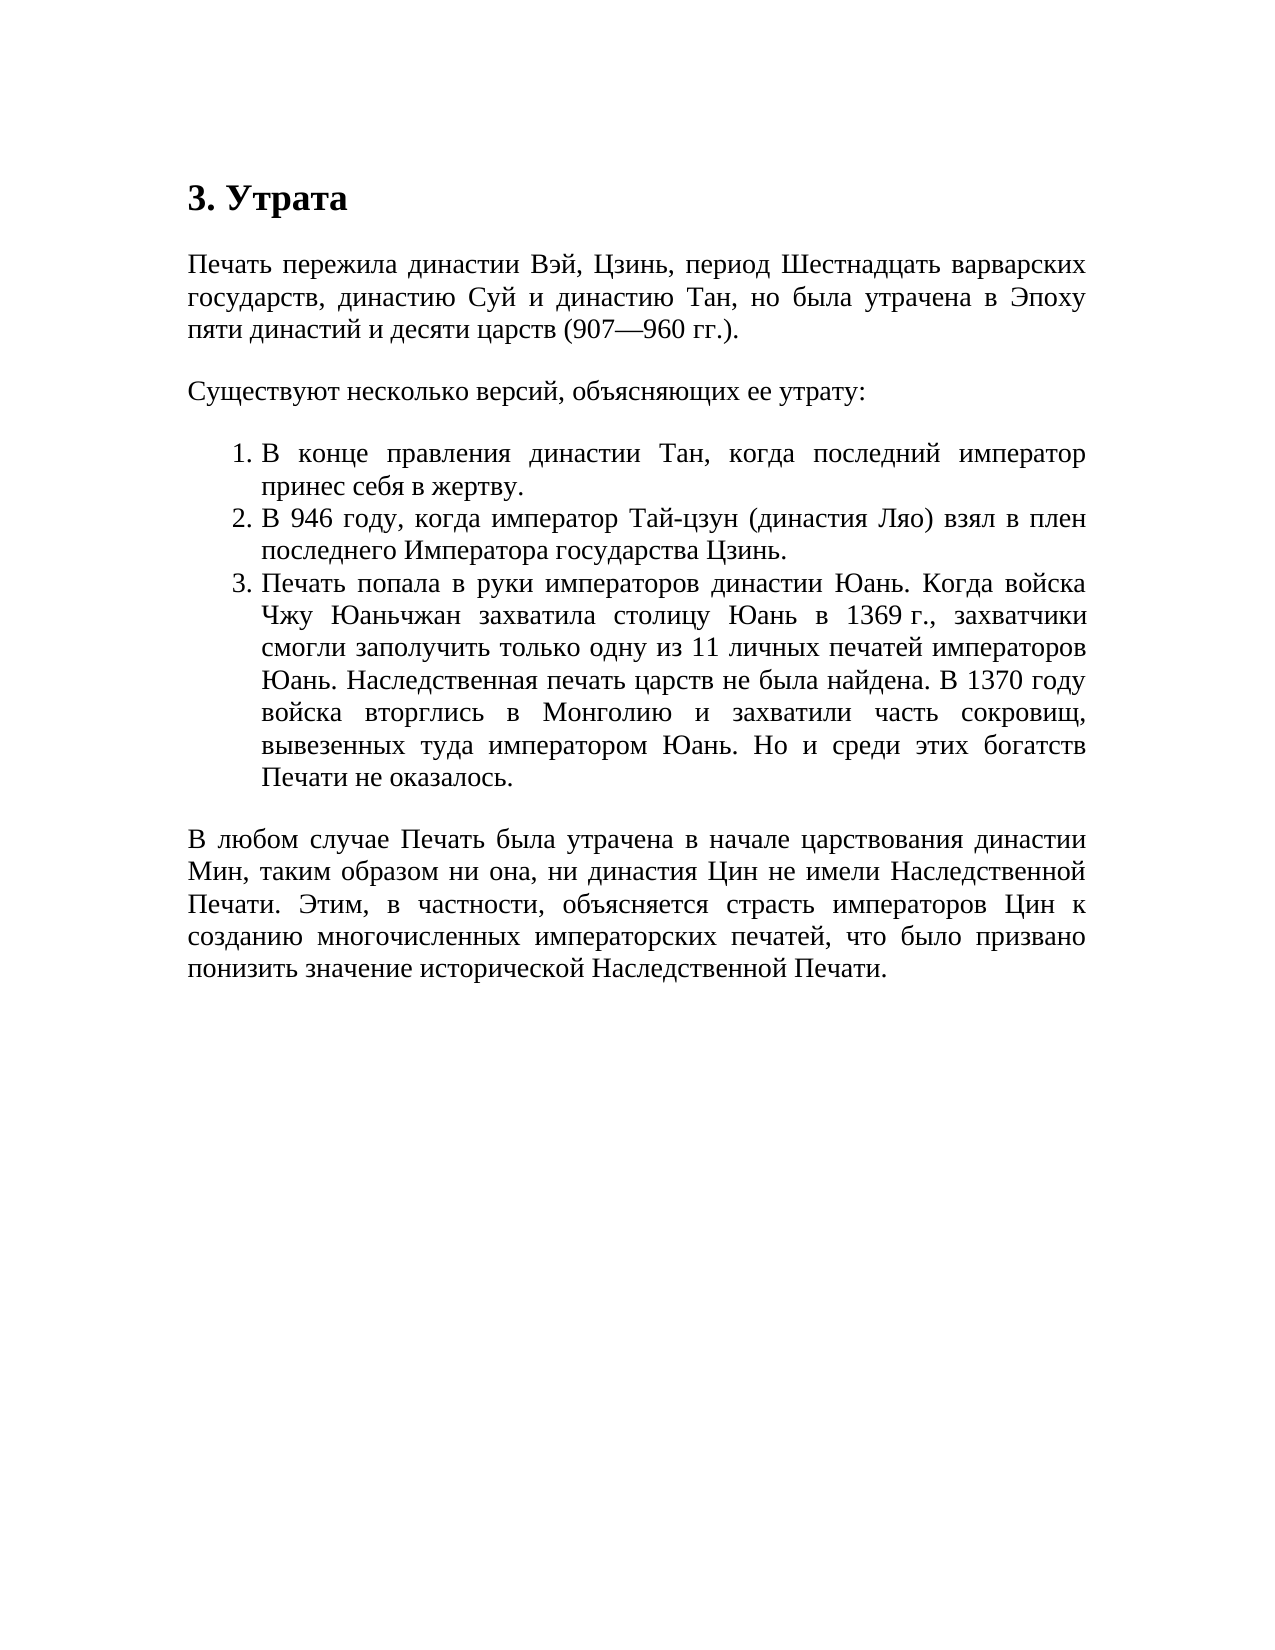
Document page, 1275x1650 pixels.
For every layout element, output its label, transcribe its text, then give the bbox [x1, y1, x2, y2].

text Существуют несколько версий, объясняющих ее утрату: [187, 374, 1087, 407]
list В конце правления династии Тан, когда последний император принес себя в жертву. [232, 436, 1087, 501]
list 3. Утрата [187, 175, 1087, 218]
list Печать попала в руки императоров династии Юань. Когда войска Чжу Юаньчжан захватила столицу Юань в 1369 г., захватчики смогли заполучить только одну из 11 личных печатей императоров Юань. Наследственная печать царств не была найдена. В 1370 году войска вторглись в Монголию и захватили часть сокровищ, вывезенных туда императором Юань. Но и среди этих богатств Печати не оказалось. [232, 566, 1087, 792]
text В любом случае Печать была утрачена в начале царствования династии Мин, таким образом ни она, ни династия Цин не имели Наследственной Печати. Этим, в частности, объясняется страсть императоров Цин к созданию многочисленных императорских печатей, что было призвано понизить значение исторической Наследственной Печати. [187, 822, 1087, 984]
text Печать пережила династии Вэй, Цзинь, период Шестнадцать варварских государств, династию Суй и династию Тан, но была утрачена в Эпоху пяти династий и десяти царств (907—960 гг.). [187, 248, 1087, 345]
list В 946 году, когда император Тай-цзун (династия Ляо) взял в плен последнего Императора государства Цзинь. [232, 501, 1087, 566]
